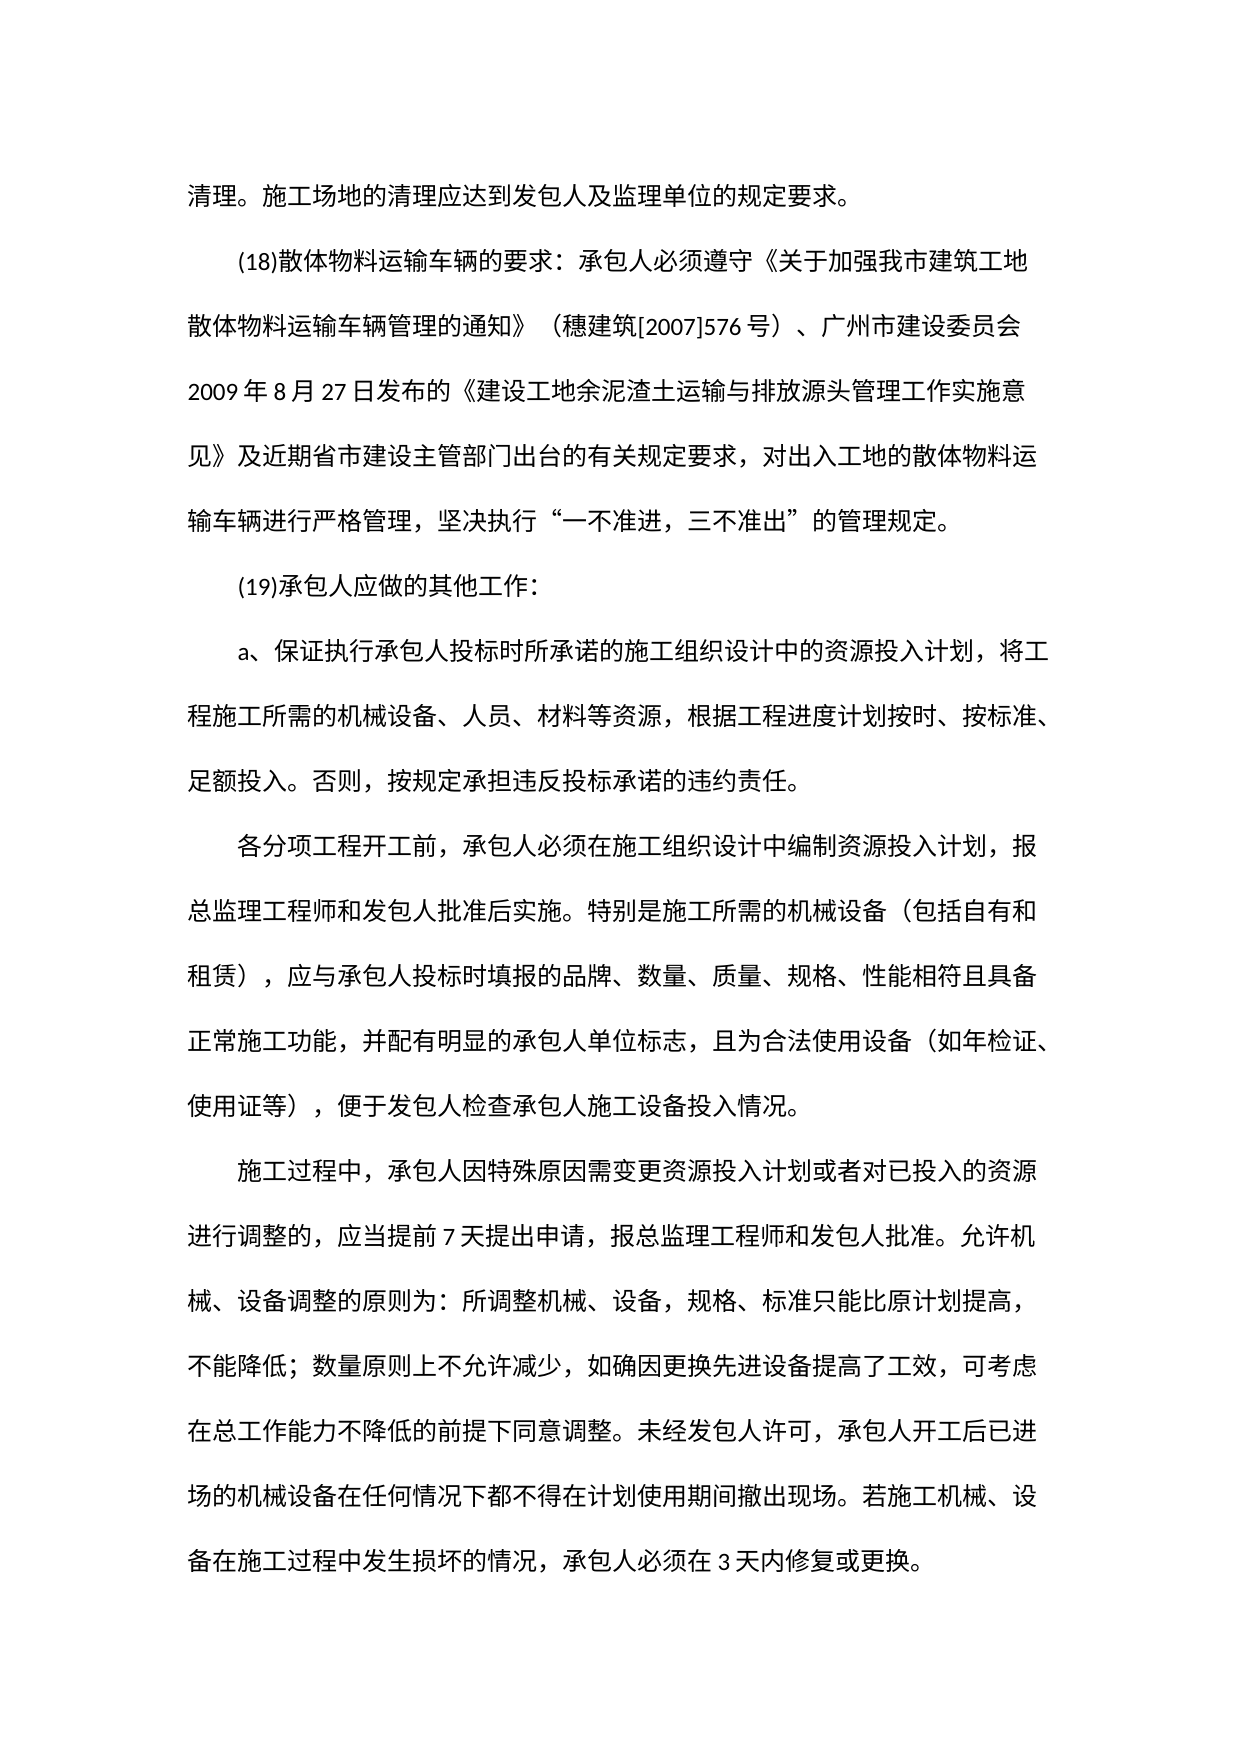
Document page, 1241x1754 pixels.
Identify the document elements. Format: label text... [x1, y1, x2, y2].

text 施工过程中，承包人因特殊原因需变更资源投入计划或者对已投入的资源进行调整的，应当提前7天提出申请，报总监理工程师和发包人批准。允许机械、设备调整的原则为：所调整机械、设备，规格、标准只能比原计划提高，不能降低；数量原则上不允许减少，如确因更换先进设备提高了工效，可考虑在总工作能力不降低的前提下同意调整。未经发包人许可，承包人开工后已进场的机械设备在任何情况下都不得在计划使用期间撤出现场。若施工机械、设备在施工过程中发生损坏的情况，承包人必须在3天内修复或更换。 [187, 1137, 1053, 1592]
text 各分项工程开工前，承包人必须在施工组织设计中编制资源投入计划，报总监理工程师和发包人批准后实施。特别是施工所需的机械设备（包括自有和租赁），应与承包人投标时填报的品牌、数量、质量、规格、性能相符且具备正常施工功能，并配有明显的承包人单位标志，且为合法使用设备（如年检证、使用证等），便于发包人检查承包人施工设备投入情况。 [187, 812, 1053, 1137]
text (18)散体物料运输车辆的要求：承包人必须遵守《关于加强我市建筑工地散体物料运输车辆管理的通知》（穗建筑[2007]576号）、广州市建设委员会2009年8月27日发布的《建设工地余泥渣土运输与排放源头管理工作实施意见》及近期省市建设主管部门出台的有关规定要求，对出入工地的散体物料运输车辆进行严格管理，坚决执行“一不准进，三不准出”的管理规定。 [187, 227, 1053, 552]
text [187, 162, 1053, 227]
text (19)承包人应做的其他工作： [187, 552, 1053, 617]
text a、保证执行承包人投标时所承诺的施工组织设计中的资源投入计划，将工程施工所需的机械设备、人员、材料等资源，根据工程进度计划按时、按标准、足额投入。否则，按规定承担违反投标承诺的违约责任。 [187, 617, 1053, 812]
